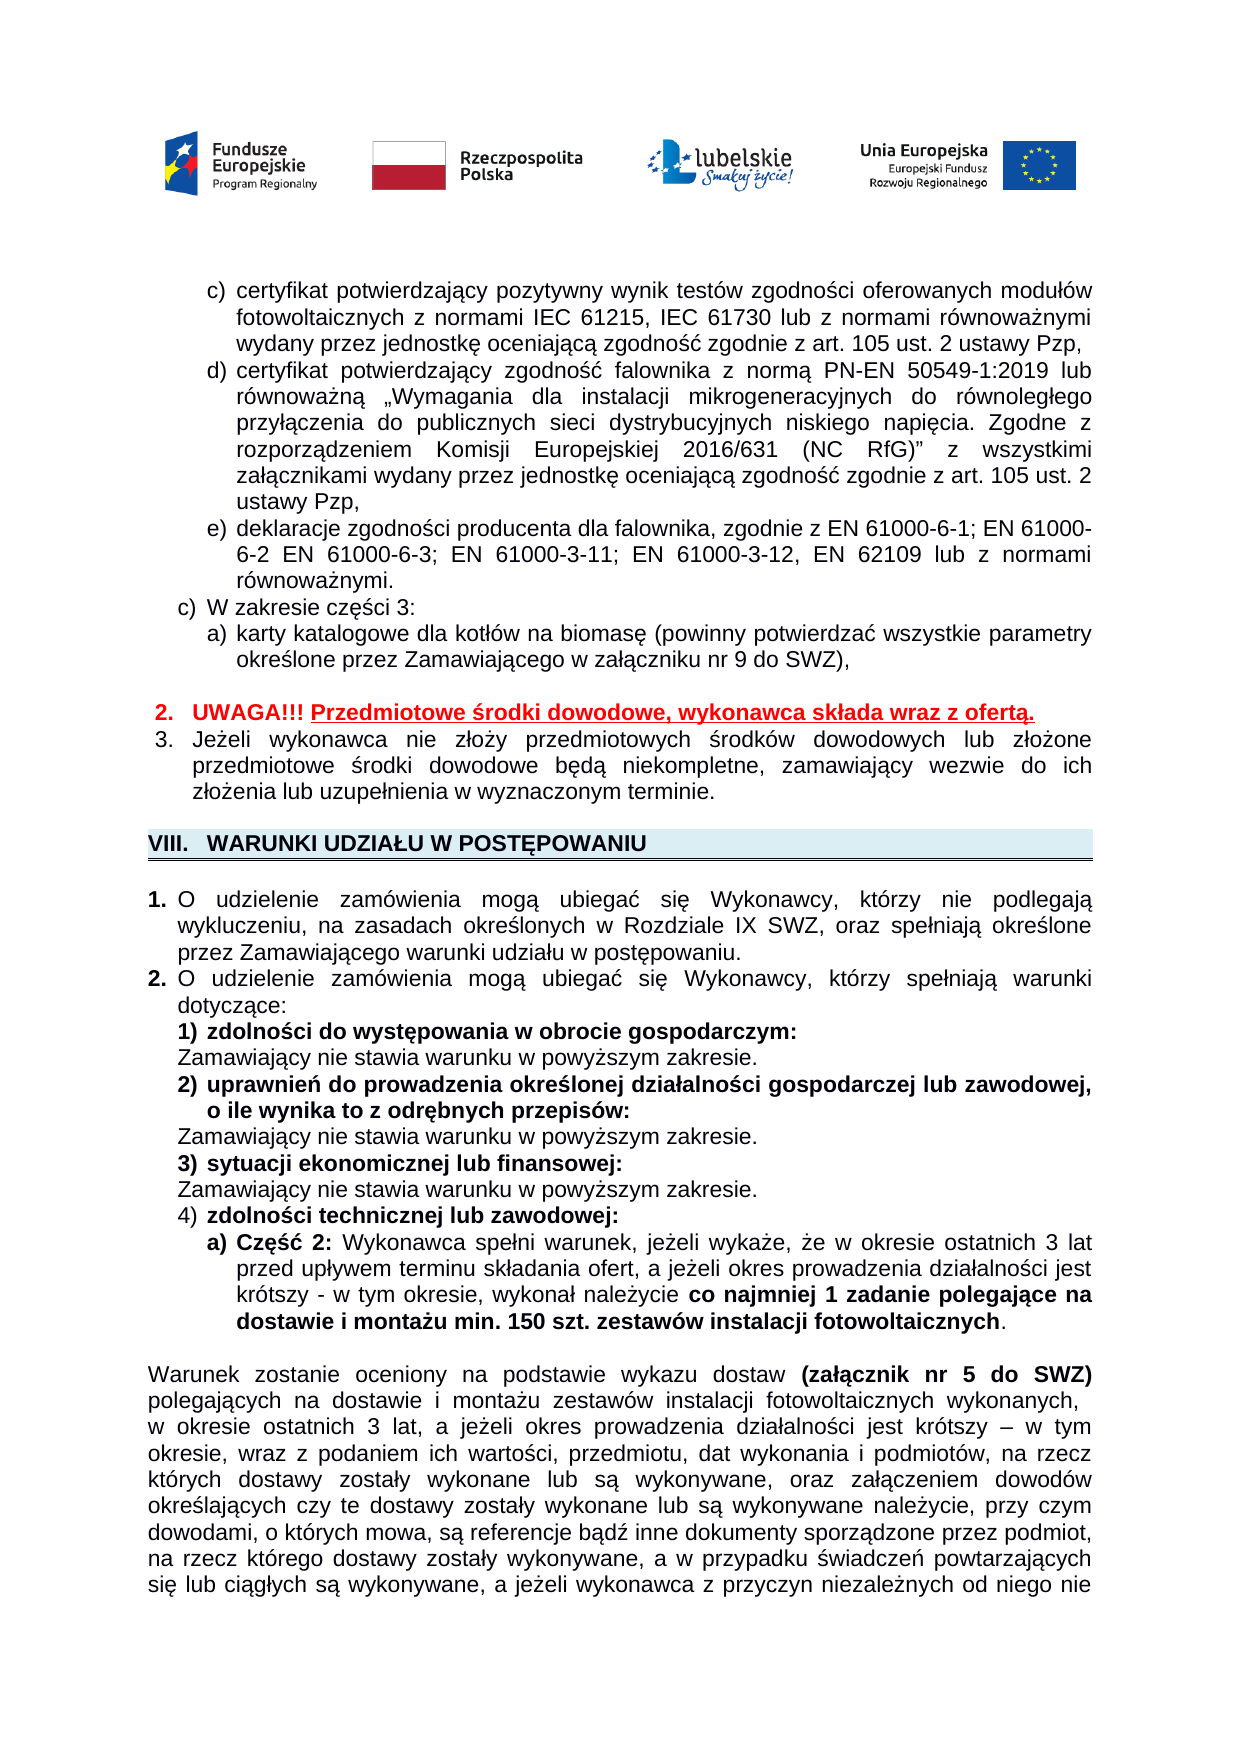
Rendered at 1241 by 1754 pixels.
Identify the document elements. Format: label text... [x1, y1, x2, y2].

list zdolności do występowania w obrocie gospodarczym: [177, 1018, 1093, 1044]
list W zakresie części 3: [177, 594, 1093, 620]
list UWAGA!!! Przedmiotowe środki dowodowe, wykonawca składa wraz z ofertą. [154, 699, 1093, 726]
list deklaracje zgodności producenta dla falownika, zgodnie z EN 61000-6-1; EN 61000-6-2 EN 61000-6-3; EN 61000-3-11; EN 61000-3-12, EN 62109 lub z normami równoważnymi. [207, 515, 1093, 594]
list Jeżeli wykonawca nie złoży przedmiotowych środków dowodowych lub złożone przedmiotowe środki dowodowe będą niekompletne, zamawiający wezwie do ich złożenia lub uzupełnienia w wyznaczonym terminie. [154, 726, 1093, 804]
list certyfikat potwierdzający pozytywny wynik testów zgodności oferowanych modułów fotowoltaicznych z normami IEC 61215, IEC 61730 lub z normami równoważnymi wydany przez jednostkę oceniającą zgodność zgodnie z art. 105 ust. 2 ustawy Pzp, [207, 277, 1093, 357]
list certyfikat potwierdzający zgodność falownika z normą PN-EN 50549-1:2019 lub równoważną „Wymagania dla instalacji mikrogeneracyjnych do równoległego przyłączenia do publicznych sieci dystrybucyjnych niskiego napięcia. Zgodne z rozporządzeniem Komisji Europejskiej 2016/631 (NC RfG)” z wszystkimi załącznikami wydany przez jednostkę oceniającą zgodność zgodnie z art. 105 ust. 2 ustawy Pzp, [207, 357, 1093, 515]
text Zamawiający nie stawia warunku w powyższym zakresie. [177, 1044, 1091, 1071]
list O udzielenie zamówienia mogą ubiegać się Wykonawcy, którzy nie podlegają wykluczeniu, na zasadach określonych w Rozdziale IX SWZ, oraz spełniają określone przez Zamawiającego warunki udziału w postępowaniu. [148, 886, 1093, 965]
list sytuacji ekonomicznej lub finansowej: [177, 1150, 1093, 1176]
list Część 2: Wykonawca spełni warunek, jeżeli wykaże, że w okresie ostatnich 3 lat przed upływem terminu składania ofert, a jeżeli okres prowadzenia działalności jest krótszy - w tym okresie, wykonał należycie co najmniej 1 zadanie polegające na dostawie i montażu min. 150 szt. zestawów instalacji fotowoltaicznych. [207, 1229, 1093, 1334]
text Zamawiający nie stawia warunku w powyższym zakresie. [177, 1123, 1091, 1150]
text VIII. WARUNKI UDZIAŁU W POSTĘPOWANIU [148, 829, 1093, 858]
list karty katalogowe dla kotłów na biomasę (powinny potwierdzać wszystkie parametry określone przez Zamawiającego w załączniku nr 9 do SWZ), [207, 620, 1093, 673]
list zdolności technicznej lub zawodowej: [177, 1202, 1093, 1229]
text Zamawiający nie stawia warunku w powyższym zakresie. [177, 1176, 1091, 1202]
list uprawnień do prowadzenia określonej działalności gospodarczej lub zawodowej, o ile wynika to z odrębnych przepisów: [177, 1071, 1093, 1123]
picture [147, 73, 1092, 249]
list O udzielenie zamówienia mogą ubiegać się Wykonawcy, którzy spełniają warunki dotyczące: [148, 965, 1093, 1018]
